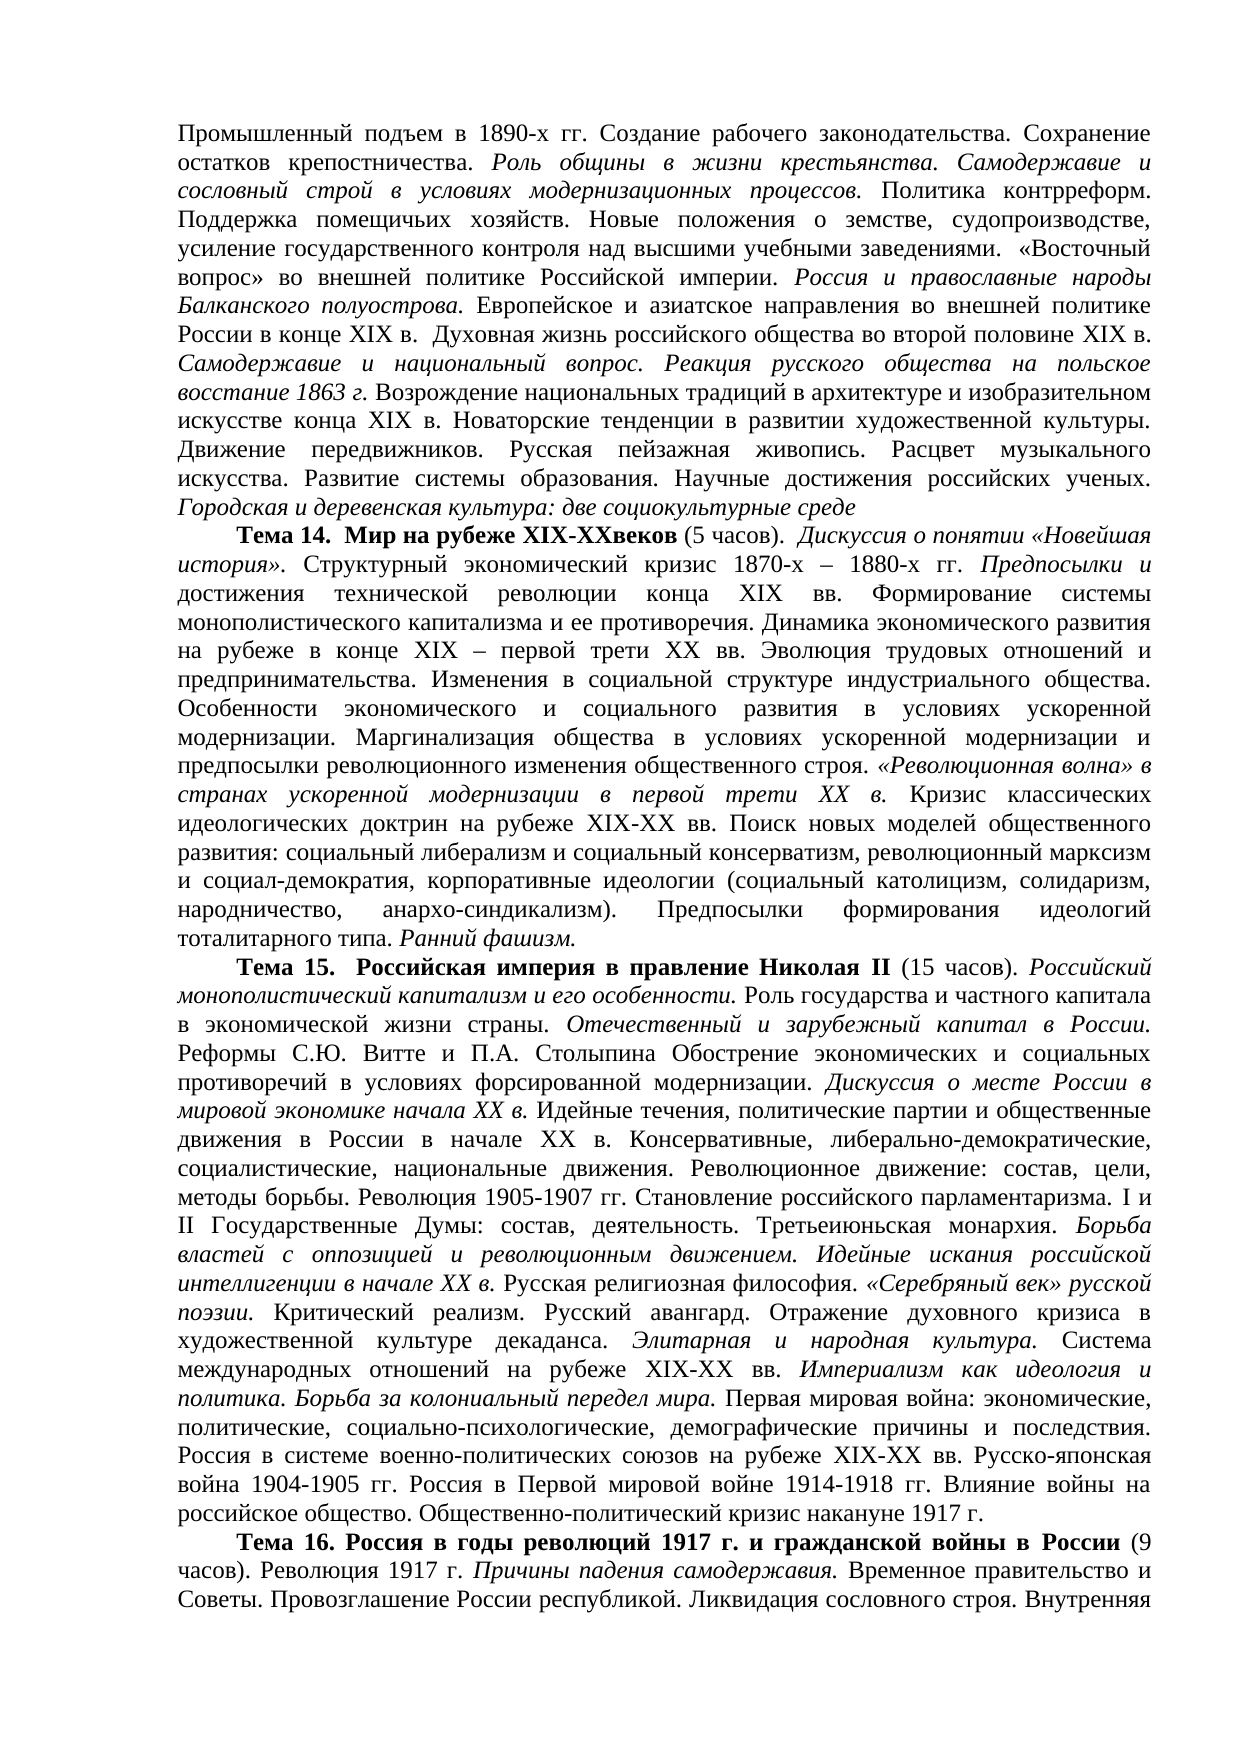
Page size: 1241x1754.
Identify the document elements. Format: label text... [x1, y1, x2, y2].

text Тема 14. Мир на рубеже XIX-XXвеков (5 часов). Дискуссия о понятии «Новейшая история». Структурный экономический кризис 1870-х – 1880-х гг. Предпосылки и достижения технической революции конца XIX вв. Формирование системы монополистического капитализма и ее противоречия. Динамика экономического развития на рубеже в конце XIX – первой трети XX вв. Эволюция трудовых отношений и предпринимательства. Изменения в социальной структуре индустриального общества. Особенности экономического и социального развития в условиях ускоренной модернизации. Маргинализация общества в условиях ускоренной модернизации и предпосылки революционного изменения общественного строя. «Революционная волна» в странах ускоренной модернизации в первой трети ХХ в. Кризис классических идеологических доктрин на рубеже XIX-XX вв. Поиск новых моделей общественного развития: социальный либерализм и социальный консерватизм, революционный марксизм и социал-демократия, корпоративные идеологии (социальный католицизм, солидаризм, народничество, анархо-синдикализм). Предпосылки формирования идеологий тоталитарного типа. Ранний фашизм. [177, 945, 1152, 1376]
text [177, 118, 1152, 345]
text Тема 13. Россия во второй половине XIX в. (11часов). Отмена крепостного права. Аграрная, судебная, земская, военная, городская реформы 1860-х – 1870-х гг. Споры современников о значении реформ. Общественные движения в России в конце XIX в. Выступления разночинной интеллигенции. Идеология и практика народничества. Политический террор. Зарождение рабочего движения. Утверждение капиталистической модели экономического развития. Завершение промышленного переворота. Промышленный подъем в 1890-х гг. Создание рабочего законодательства. Сохранение остатков крепостничества. Роль общины в жизни крестьянства. Самодержавие и сословный строй в условиях модернизационных процессов. Политика контрреформ. Поддержка помещичьих хозяйств. Новые положения о земстве, судопроизводстве, усиление государственного контроля над высшими учебными заведениями. «Восточный вопрос» во внешней политике Российской империи. Россия и православные народы Балканского полуострова. Европейское и азиатское направления во внешней политике России в конце XIX в. Духовная жизнь российского общества во второй половине XIX в. Самодержавие и национальный вопрос. Реакция русского общества на польское восстание 1863 г. Возрождение национальных традиций в архитектуре и изобразительном искусстве конца XIX в. Новаторские тенденции в развитии художественной культуры. Движение передвижников. Русская пейзажная живопись. Расцвет музыкального искусства. Развитие системы образования. Научные достижения российских ученых. Городская и деревенская культура: две социокультурные среде [177, 370, 1152, 945]
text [177, 1376, 1152, 1635]
